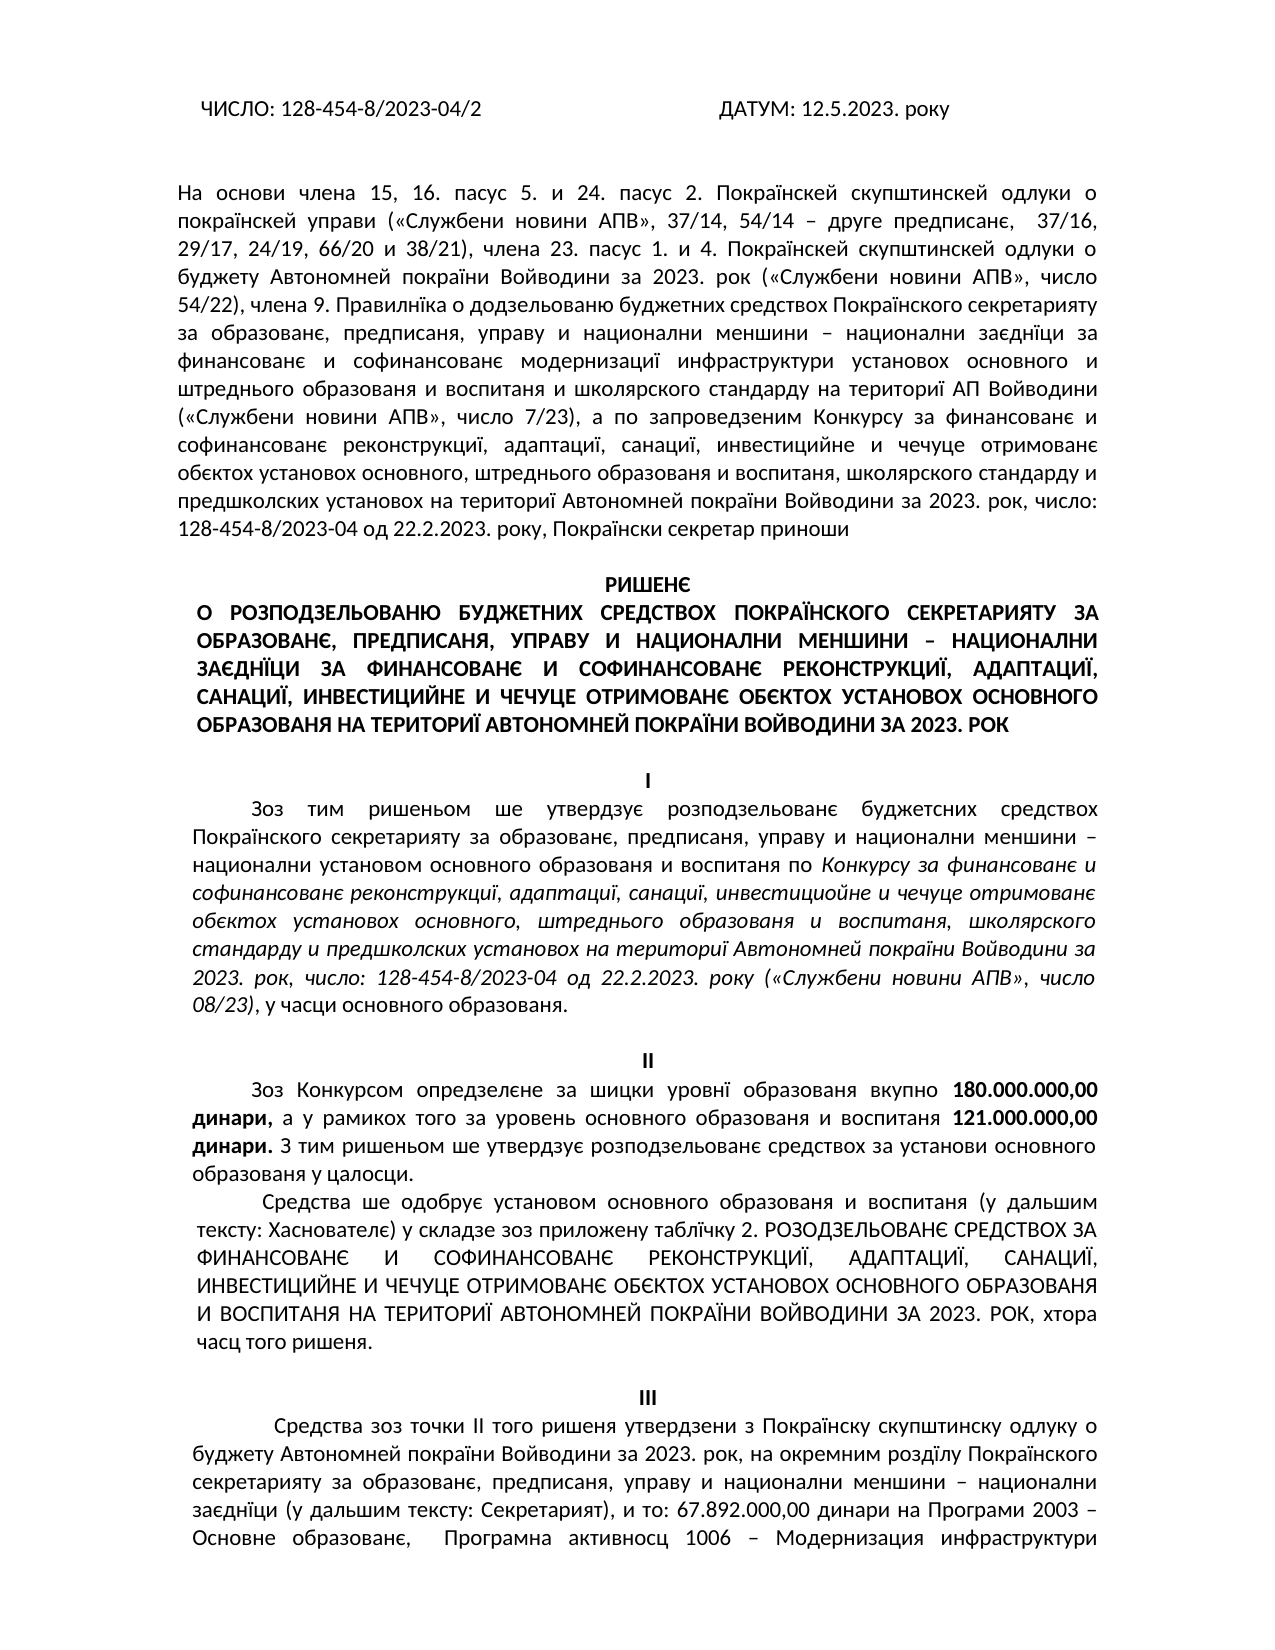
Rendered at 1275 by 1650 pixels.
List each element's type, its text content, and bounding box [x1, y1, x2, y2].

table_header ДАТУМ: 12.5.2023. року [553, 94, 1076, 152]
text О РОЗПОДЗЕЛЬОВАНЮ БУДЖЕТНИХ СРЕДСТВОХ ПОКРАЇНСКОГО СЕКРЕТАРИЯТУ ЗА ОБРАЗОВАНЄ, ПРЕДПИСАНЯ, УПРАВУ И НАЦИОНАЛНИ МЕНШИНИ – НАЦИОНАЛНИ ЗАЄДНЇЦИ ЗА ФИНАНСОВАНЄ И СОФИНАНСОВАНЄ РЕКОНСТРУКЦИЇ, АДАПТАЦИЇ, САНАЦИЇ, ИНВЕСТИЦИЙНЕ И ЧЕЧУЦЕ ОТРИМОВАНЄ ОБЄКТОХ УСТАНОВОХ ОСНОВНОГО ОБРАЗОВАНЯ НА ТЕРИТОРИЇ АВТОНОМНЕЙ ПОКРАЇНИ ВОЙВОДИНИ ЗА 2023. РОК [197, 598, 1099, 738]
text Зоз тим ришеньом ше утвердзує розподзельованє буджетсних средствох Покраїнского секретарияту за образованє, предписаня, управу и национални меншини – национални установом основного образованя и воспитаня по Конкурсу за финансованє и софинансованє реконструкциї, адаптациї, санациї, инвестициойне и чечуце отримованє обєктох установох основного, штреднього образованя и воспитаня, школярского стандарду и предшколских установох на териториї Автономней покраїни Войводини за 2023. рок, число: 128-454-8/2023-04 од 22.2.2023. року («Службени новини АПВ», число 08/23), у часци основного образованя. [192, 794, 1099, 1019]
text I [197, 766, 1099, 794]
text РИШЕНЄ [197, 570, 1099, 598]
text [192, 1411, 1099, 1551]
text Зоз Конкурсом опредзелєне за шицки уровнї образованя вкупно 180.000.000,00 динари, а у рамикох того за уровень основного образованя и воспитаня 121.000.000,00 динари. З тим ришеньом ше утвердзує розподзельованє средствох за установи основного образованя у цалосци. [192, 1075, 1098, 1187]
table_header ЧИСЛО: 128-454-8/2023-04/2 [199, 94, 553, 152]
text II [197, 1047, 1099, 1075]
text III [197, 1383, 1099, 1411]
text На основи члена 15, 16. пасус 5. и 24. пасус 2. Покраїнскей скупштинскей одлуки о покраїнскей управи («Службени новини АПВ», 37/14, 54/14 ‒ друге предписанє, 37/16, 29/17, 24/19, 66/20 и 38/21), члена 23. пасус 1. и 4. Покраїнскей скупштинскей одлуки о буджету Aвтономнeй покраїни Войводини за 2023. рок («Службeни новини АПВ», число 54/22), члена 9. Правилнїка о додзельованю буджетних средствох Покраїнского секретарияту за образованє, предписаня, управу и национални меншини – национални заєднїци за финансованє и софинансованє модернизациї инфраструктури установох основного и штреднього образованя и воспитаня и школярского стандарду на териториї АП Войводини («Службени новини АПВ», число 7/23), а по запроведзеним Конкурсу за финансованє и софинансованє реконструкциї, адаптациї, санациї, инвестицийне и чечуце отримованє обєктох установох основного, штреднього образованя и воспитаня, школярского стандарду и предшколских установох на териториї Автономней покраїни Войводини за 2023. рок, число: 128-454-8/2023-04 од 22.2.2023. року, Покраїнски секретар приноши [177, 150, 1099, 542]
text Средства ше одобрує установом основного образованя и воспитаня (у дальшим тексту: Хаснователє) у складзе зоз приложену таблїчку 2. РОЗОДЗЕЛЬОВАНЄ СРЕДСТВОХ ЗА ФИНАНСОВАНЄ И СОФИНАНСОВАНЄ РЕКОНСТРУКЦИЇ, АДАПТАЦИЇ, САНАЦИЇ, ИНВЕСТИЦИЙНЕ И ЧЕЧУЦE ОТРИМОВАНЄ ОБЄКТОХ УСТАНОВОХ ОСНОВНОГО ОБРАЗОВАНЯ И ВОСПИТАНЯ НА ТЕРИТОРИЇ AВТОНОМНЕЙ ПОКРАЇНИ ВОЙВОДИНИ ЗА 2023. РОК, хтора часц того ришеня. [197, 1187, 1099, 1355]
